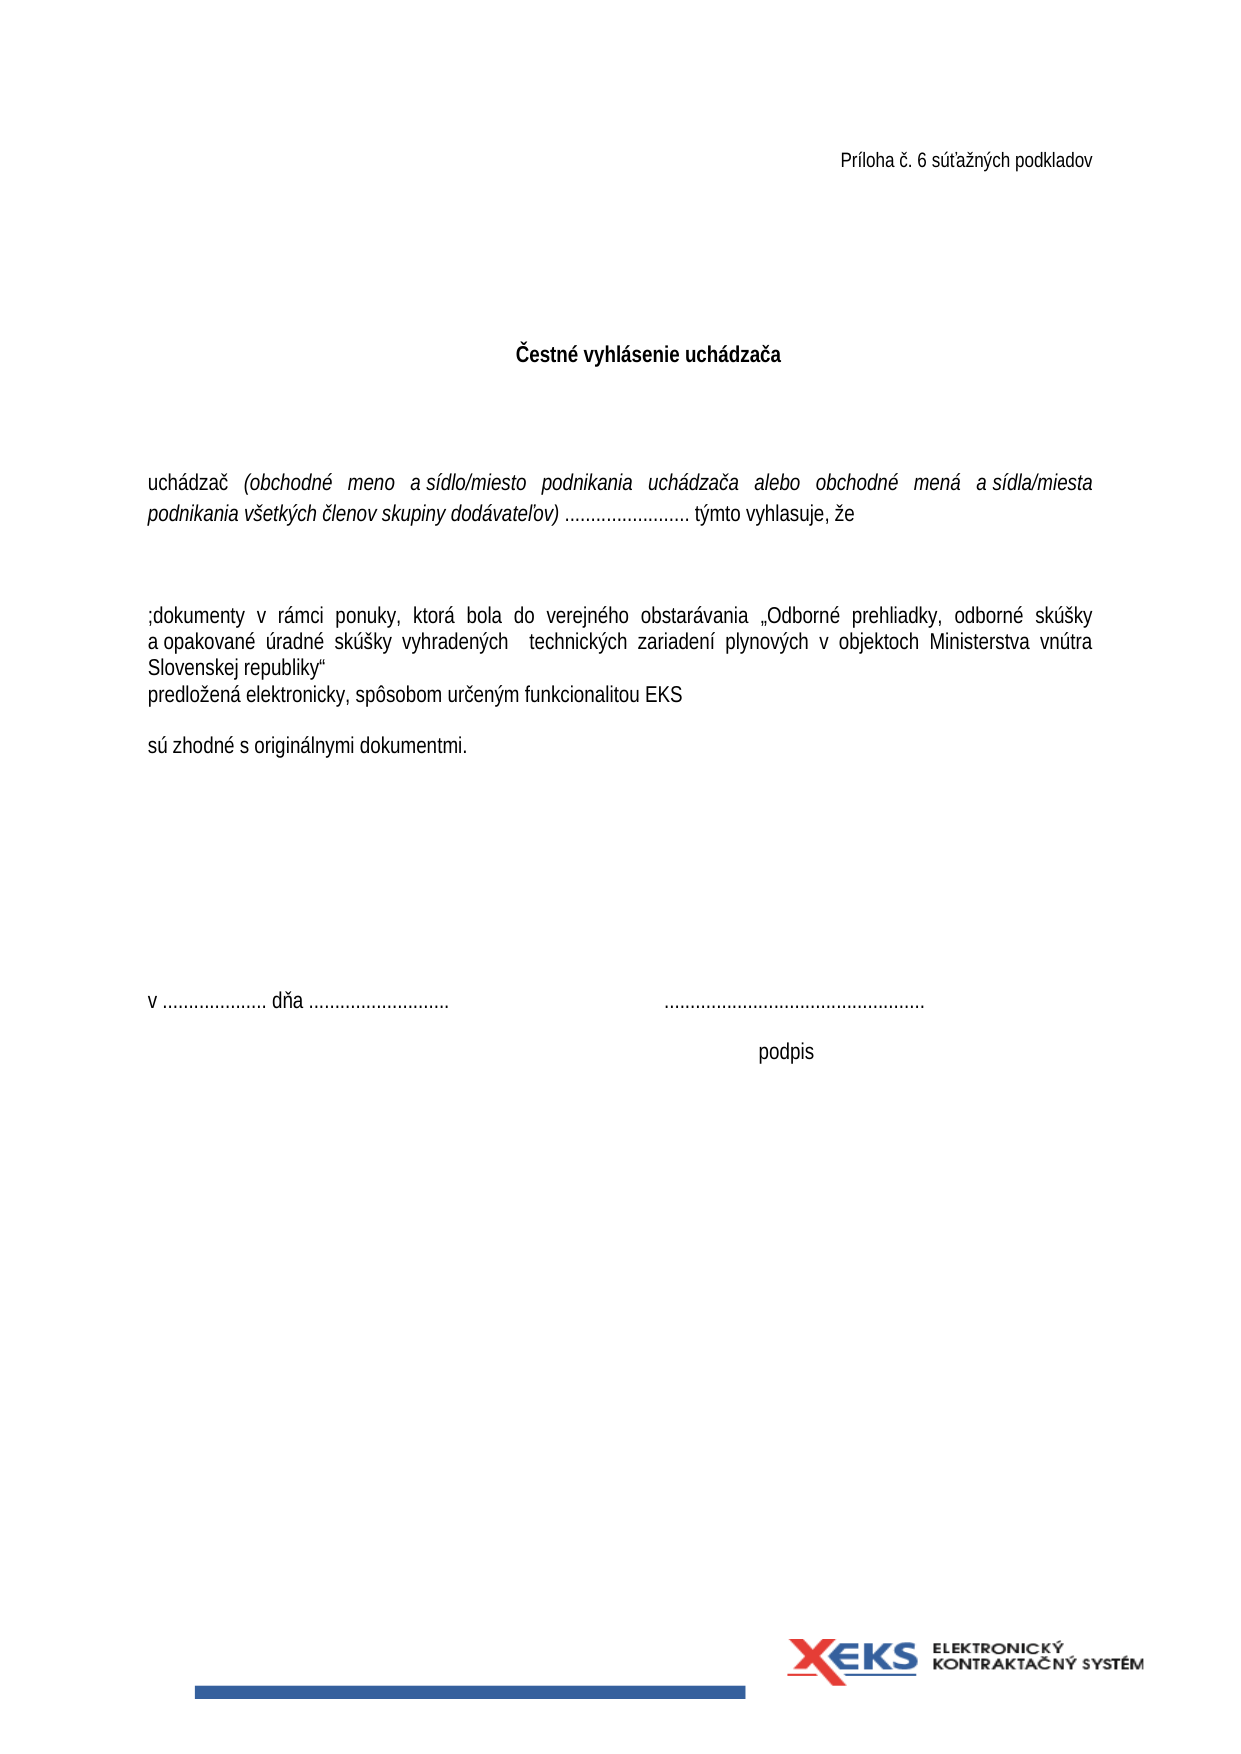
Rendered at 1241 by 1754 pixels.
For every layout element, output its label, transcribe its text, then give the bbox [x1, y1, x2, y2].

subtitle Čestné vyhlásenie uchádzača [204, 341, 1093, 367]
text ;dokumenty v rámci ponuky, ktorá bola do verejného obstarávania „Odborné prehliadky, odborné skúšky a opakované úradné skúšky vyhradených technických zariadení plynových v objektoch Ministerstva vnútra Slovenskej republiky“ [148, 602, 1093, 681]
text sú zhodné s originálnymi dokumentmi. [148, 732, 1093, 758]
text predložená elektronicky, spôsobom určeným funkcionalitou EKS [148, 681, 1093, 707]
picture [193, 1639, 1144, 1699]
text Príloha č. 6 súťažných podkladov [148, 148, 1093, 172]
text uchádzač (obchodné meno a sídlo/miesto podnikania uchádzača alebo obchodné mená a sídla/miesta podnikania všetkých členov skupiny dodávateľov) ........................ týmto vyhlasuje, že [148, 469, 1093, 526]
text podpis [148, 1038, 1093, 1064]
text v .................... dňa ........................... .................................................. [148, 987, 1093, 1013]
